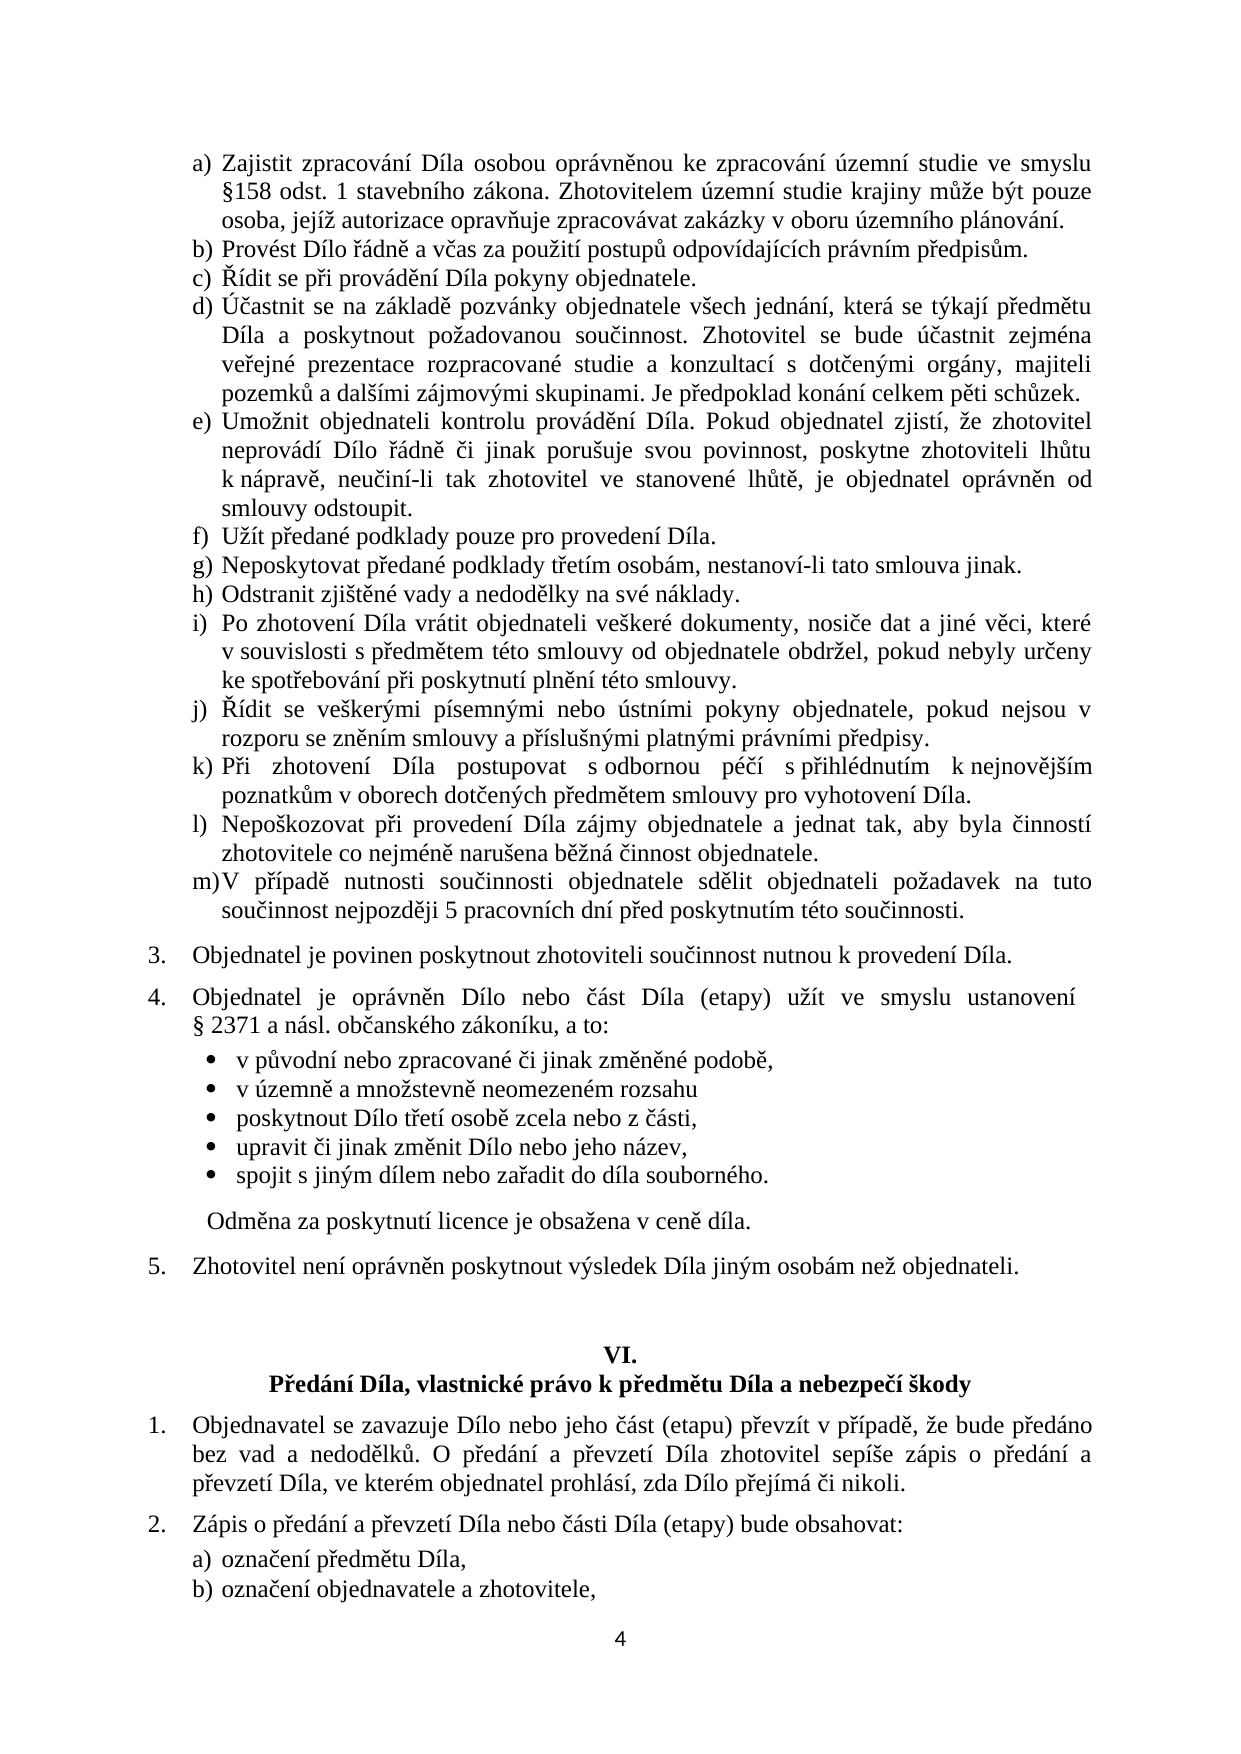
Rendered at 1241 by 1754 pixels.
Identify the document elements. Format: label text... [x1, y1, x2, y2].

list poskytnout Dílo třetí osobě zcela nebo z části, [207, 1103, 1093, 1132]
list v územně a množstevně neomezeném rozsahu [207, 1074, 1093, 1103]
text Předání Díla, vlastnické právo k předmětu Díla a nebezpečí škody [148, 1369, 1093, 1398]
list V případě nutnosti součinnosti objednatele sdělit objednateli požadavek na tuto součinnost nejpozději 5 pracovních dní před poskytnutím této součinnosti. [192, 866, 1093, 924]
list Řídit se při provádění Díla pokyny objednatele. [192, 263, 1093, 291]
list Řídit se veškerými písemnými nebo ústními pokyny objednatele, pokud nejsou v rozporu se zněním smlouvy a příslušnými platnými právními předpisy. [192, 694, 1093, 751]
list Nepoškozovat při provedení Díla zájmy objednatele a jednat tak, aby byla činností zhotovitele co nejméně narušena běžná činnost objednatele. [192, 809, 1093, 866]
list Zhotovitel není oprávněn poskytnout výsledek Díla jiným osobám než objednateli. [148, 1251, 1093, 1280]
list Neposkytovat předané podklady třetím osobám, nestanoví-li tato smlouva jinak. [192, 550, 1093, 579]
list Účastnit se na základě pozvánky objednatele všech jednání, která se týkají předmětu Díla a poskytnout požadovanou součinnost. Zhotovitel se bude účastnit zejména veřejné prezentace rozpracované studie a konzultací s dotčenými orgány, majiteli pozemků a dalšími zájmovými skupinami. Je předpoklad konání celkem pěti schůzek. [192, 291, 1093, 406]
list označení objednavatele a zhotovitele, [192, 1574, 1093, 1603]
list Provést Dílo řádně a včas za použití postupů odpovídajících právním předpisům. [192, 234, 1093, 263]
list v původní nebo zpracované či jinak změněné podobě, [207, 1046, 1093, 1074]
list Objednatel je oprávněn Dílo nebo část Díla (etapy) užít ve smyslu ustanovení § 2371 a násl. občanského zákoníku, a to: [148, 982, 1093, 1039]
list Objednatel je povinen poskytnout zhotoviteli součinnost nutnou k provedení Díla. [148, 941, 1093, 969]
list spojit s jiným dílem nebo zařadit do díla souborného. [207, 1161, 1093, 1189]
list Zápis o předání a převzetí Díla nebo části Díla (etapy) bude obsahovat: [148, 1509, 1093, 1538]
list označení předmětu Díla, [192, 1544, 1093, 1573]
list Odstranit zjištěné vady a nedodělky na své náklady. [192, 579, 1093, 608]
list Užít předané podklady pouze pro provedení Díla. [192, 521, 1093, 550]
list Při zhotovení Díla postupovat s odbornou péčí s přihlédnutím k nejnovějším poznatkům v oborech dotčených předmětem smlouvy pro vyhotovení Díla. [192, 751, 1093, 809]
list Zajistit zpracování Díla osobou oprávněnou ke zpracování územní studie ve smyslu §158 odst. 1 stavebního zákona. Zhotovitelem územní studie krajiny může být pouze osoba, jejíž autorizace opravňuje zpracovávat zakázky v oboru územního plánování. [192, 148, 1093, 234]
text Odměna za poskytnutí licence je obsažena v ceně díla. [207, 1206, 1093, 1235]
list upravit či jinak změnit Dílo nebo jeho název, [207, 1132, 1093, 1161]
text VI. [148, 1340, 1093, 1369]
list Po zhotovení Díla vrátit objednateli veškeré dokumenty, nosiče dat a jiné věci, které v souvislosti s předmětem této smlouvy od objednatele obdržel, pokud nebyly určeny ke spotřebování při poskytnutí plnění této smlouvy. [192, 608, 1093, 694]
list Objednavatel se zavazuje Dílo nebo jeho část (etapu) převzít v případě, že bude předáno bez vad a nedodělků. O předání a převzetí Díla zhotovitel sepíše zápis o předání a převzetí Díla, ve kterém objednatel prohlásí, zda Dílo přejímá či nikoli. [148, 1410, 1093, 1496]
list Umožnit objednateli kontrolu provádění Díla. Pokud objednatel zjistí, že zhotovitel neprovádí Dílo řádně či jinak porušuje svou povinnost, poskytne zhotoviteli lhůtu k nápravě, neučiní-li tak zhotovitel ve stanovené lhůtě, je objednatel oprávněn od smlouvy odstoupit. [192, 406, 1093, 521]
